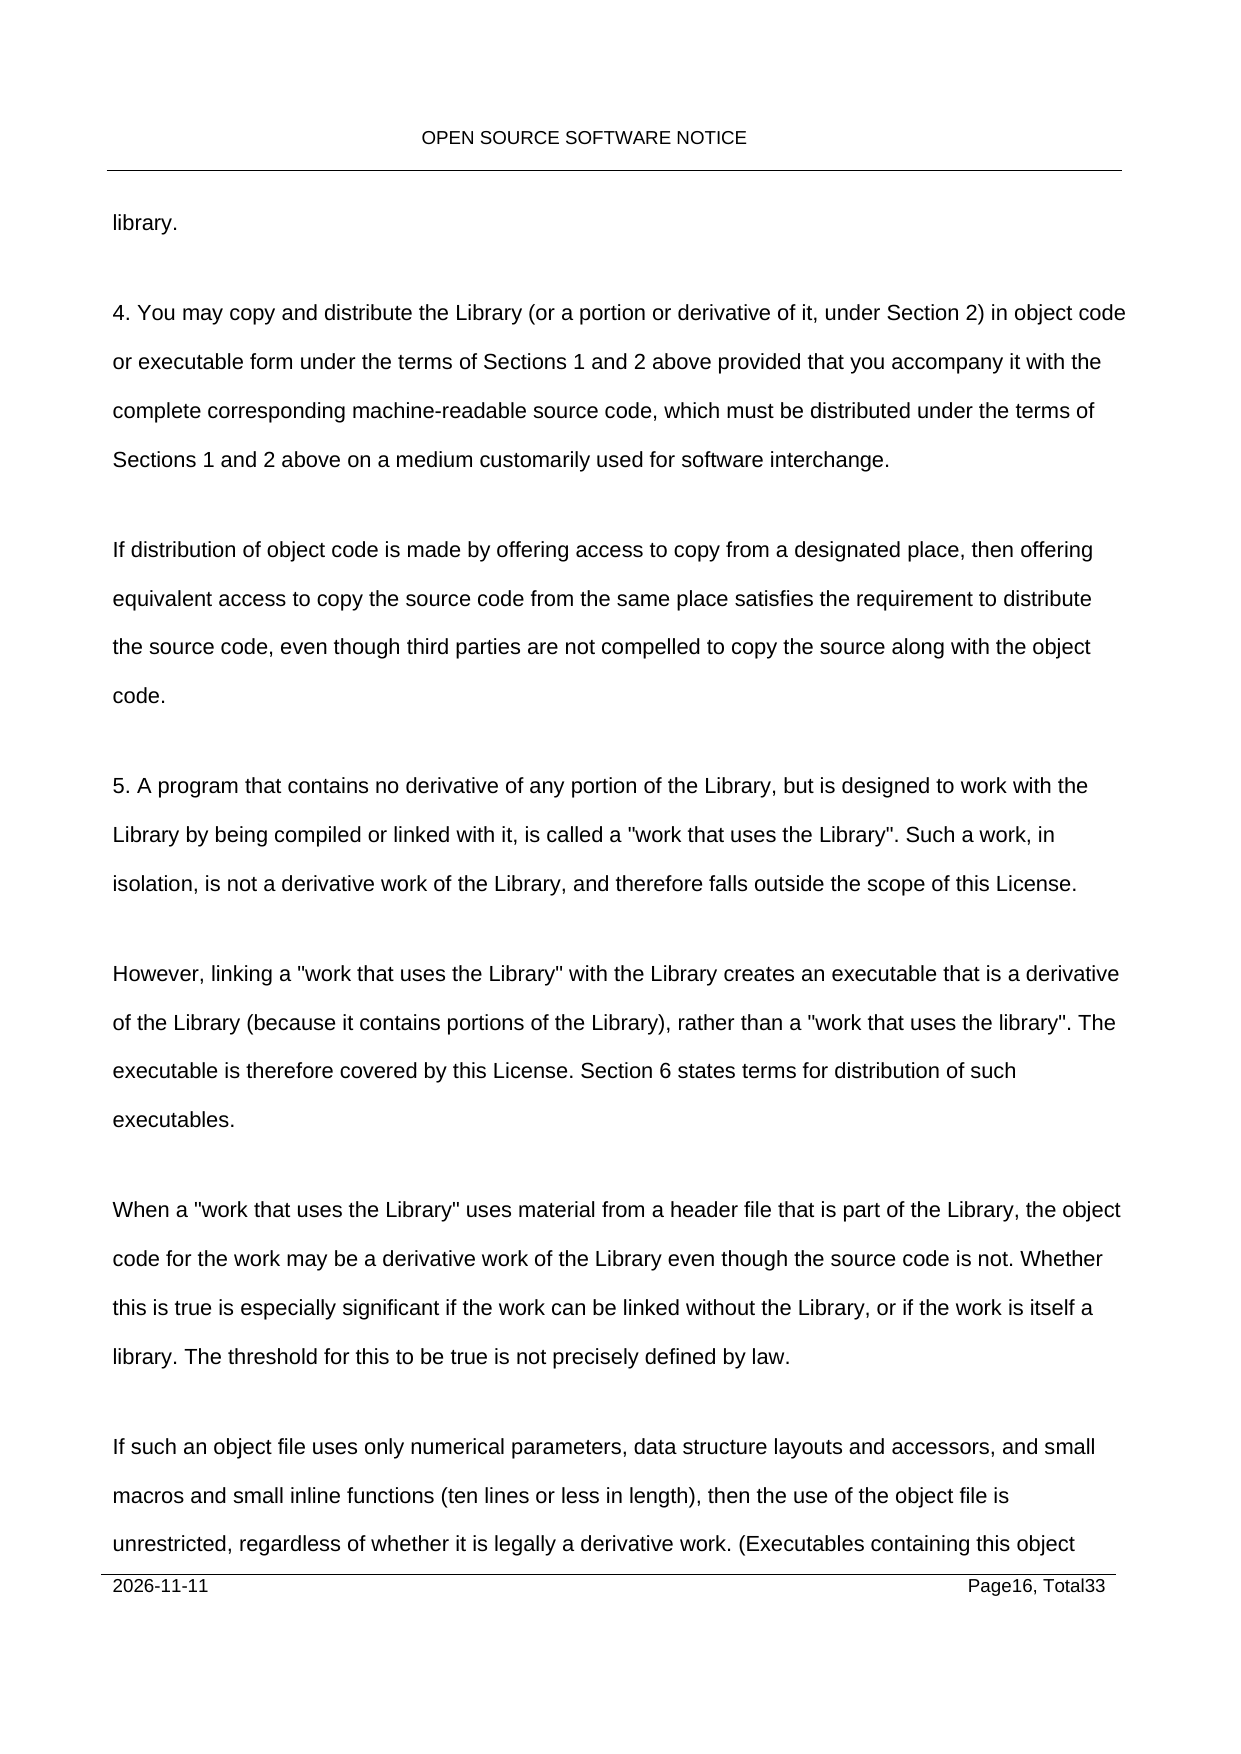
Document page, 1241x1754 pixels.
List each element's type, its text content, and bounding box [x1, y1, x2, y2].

text 5. A program that contains no derivative of any portion of the Library, but is designed to work with the Library by being compiled or linked with it, is called a "work that uses the Library". Such a work, in isolation, is not a derivative work of the Library, and therefore falls outside the scope of this License. [112, 769, 1128, 899]
text When a "work that uses the Library" uses material from a header file that is part of the Library, the object code for the work may be a derivative work of the Library even though the source code is not. Whether this is true is especially significant if the work can be linked without the Library, or if the work is itself a library. The threshold for this to be true is not precisely defined by law. [112, 1194, 1128, 1372]
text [112, 206, 1128, 239]
text If distribution of object code is made by offering access to copy from a designated place, then offering equivalent access to copy the source code from the same place satisfies the requirement to distribute the source code, even though third parties are not compelled to copy the source along with the object code. [112, 533, 1128, 712]
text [112, 1430, 1128, 1560]
text 4. You may copy and distribute the Library (or a portion or derivative of it, under Section 2) in object code or executable form under the terms of Sections 1 and 2 above provided that you accompany it with the complete corresponding machine-readable source code, which must be distributed under the terms of Sections 1 and 2 above on a medium customarily used for software interchange. [112, 297, 1128, 475]
text However, linking a "work that uses the Library" with the Library creates an executable that is a derivative of the Library (because it contains portions of the Library), rather than a "work that uses the library". The executable is therefore covered by this License. Section 6 states terms for distribution of such executables. [112, 957, 1128, 1136]
